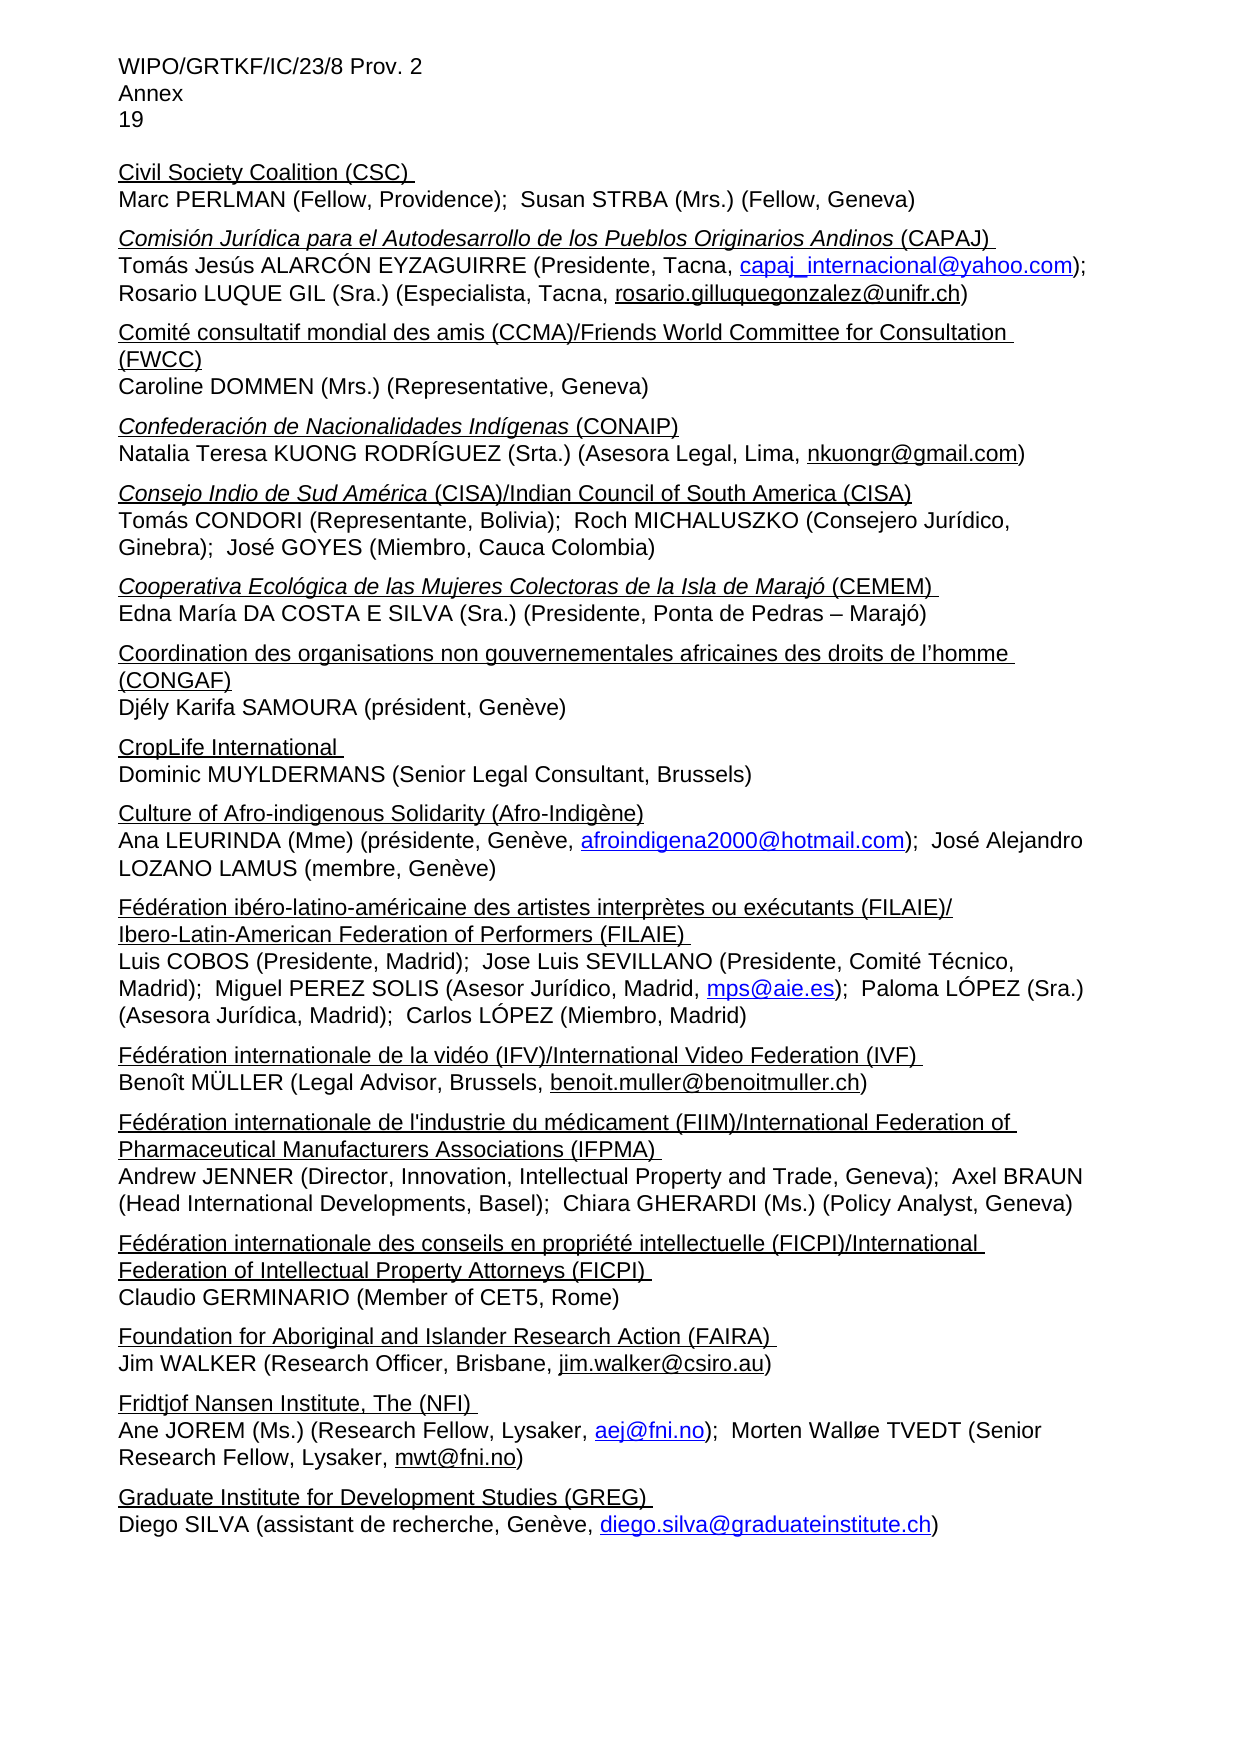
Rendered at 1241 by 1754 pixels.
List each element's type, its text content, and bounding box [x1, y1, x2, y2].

text Graduate Institute for Development Studies (GREG) Diego SILVA (assistant de recherche, Genève, diego.silva@graduateinstitute.ch) [118, 1483, 1092, 1538]
text Fédération ibéro-latino-américaine des artistes interprètes ou exécutants (FILAIE)/ Ibero-Latin-American Federation of Performers (FILAIE) Luis COBOS (Presidente, Madrid); Jose Luis SEVILLANO (Presidente, Comité Técnico, Madrid); Miguel PEREZ SOLIS (Asesor Jurídico, Madrid, mps@aie.es); Paloma LÓPEZ (Sra.) (Asesora Jurídica, Madrid); Carlos LÓPEZ (Miembro, Madrid) [118, 894, 1092, 1029]
text Confederación de Nacionalidades Indígenas (CONAIP) Natalia Teresa KUONG RODRÍGUEZ (Srta.) (Asesora Legal, Lima, nkuongr@gmail.com) [118, 413, 1092, 467]
text CropLife International Dominic MUYLDERMANS (Senior Legal Consultant, Brussels) [118, 733, 1092, 788]
text Civil Society Coalition (CSC) Marc PERLMAN (Fellow, ); Susan STRBA (Mrs.) (Fellow, ) [118, 158, 1092, 213]
text Culture of Afro-indigenous Solidarity (Afro-Indigène) Ana LEURINDA (Mme) (présidente, Genève, afroindigena2000@hotmail.com); José Alejandro LOZANO LAMUS (membre, Genève) [118, 800, 1092, 881]
text Foundation for Aboriginal and Islander Research Action (FAIRA) Jim WALKER (Research Officer, Brisbane, ) [118, 1323, 1092, 1377]
text Consejo Indio de Sud América (CISA)/Indian Council of South America (CISA) Tomás CONDORI (Representante, Bolivia); Roch MICHALUSZKO (Consejero Jurídico, Ginebra); José GOYES (Miembro, Cauca Colombia) [118, 479, 1092, 561]
text Fridtjof Nansen Institute, The (NFI) Ane JOREM (Ms.) (Research Fellow, Lysaker, aej@fni.no); Morten Walløe TVEDT (Senior Research Fellow, Lysaker, mwt@fni.no) [118, 1390, 1092, 1471]
text Comisión Jurídica para el Autodesarrollo de los Pueblos Originarios Andinos (CAPAJ) Tomás Jesús ALARCÓN EYZAGUIRRE (Presidente, Tacna, capaj_internacional@yahoo.com); Rosario LUQUE GIL (Sra.) (Especialista, Tacna, rosario.gilluquegonzalez@unifr.ch) [118, 225, 1092, 306]
text Cooperativa Ecológica de las Mujeres Colectoras de la Isla de Marajó (CEMEM) Edna María DA COSTA E SILVA (Sra.) (Presidente, Ponta de Pedras – Marajó) [118, 573, 1092, 627]
text Fédération internationale de la vidéo (IFV)/International Video Federation (IVF) Benoît MÜLLER (Legal Advisor, Brussels, benoit.muller@benoitmuller.ch) [118, 1042, 1092, 1096]
text Comité consultatif mondial des amis (CCMA)/Friends World Committee for Consultation (FWCC) Caroline DOMMEN (Mrs.) (Representative, Geneva) [118, 319, 1092, 400]
text Fédération internationale de l'industrie du médicament (FIIM)/International Federation of Pharmaceutical Manufacturers Associations (IFPMA) Andrew JENNER (Director, Innovation, Intellectual Property and Trade, Geneva); Axel BRAUN (Head International Developments, Basel); Chiara GHERARDI (Ms.) (Policy Analyst, Geneva) [118, 1108, 1092, 1217]
text Fédération internationale des conseils en propriété intellectuelle (FICPI)/International Federation of Intellectual Property Attorneys (FICPI) Claudio GERMINARIO (Member of CET5, Rome) [118, 1229, 1092, 1311]
text Coordination des organisations non gouvernementales africaines des droits de l’homme (CONGAF) Djély Karifa SAMOURA (président, Genève) [118, 640, 1092, 721]
